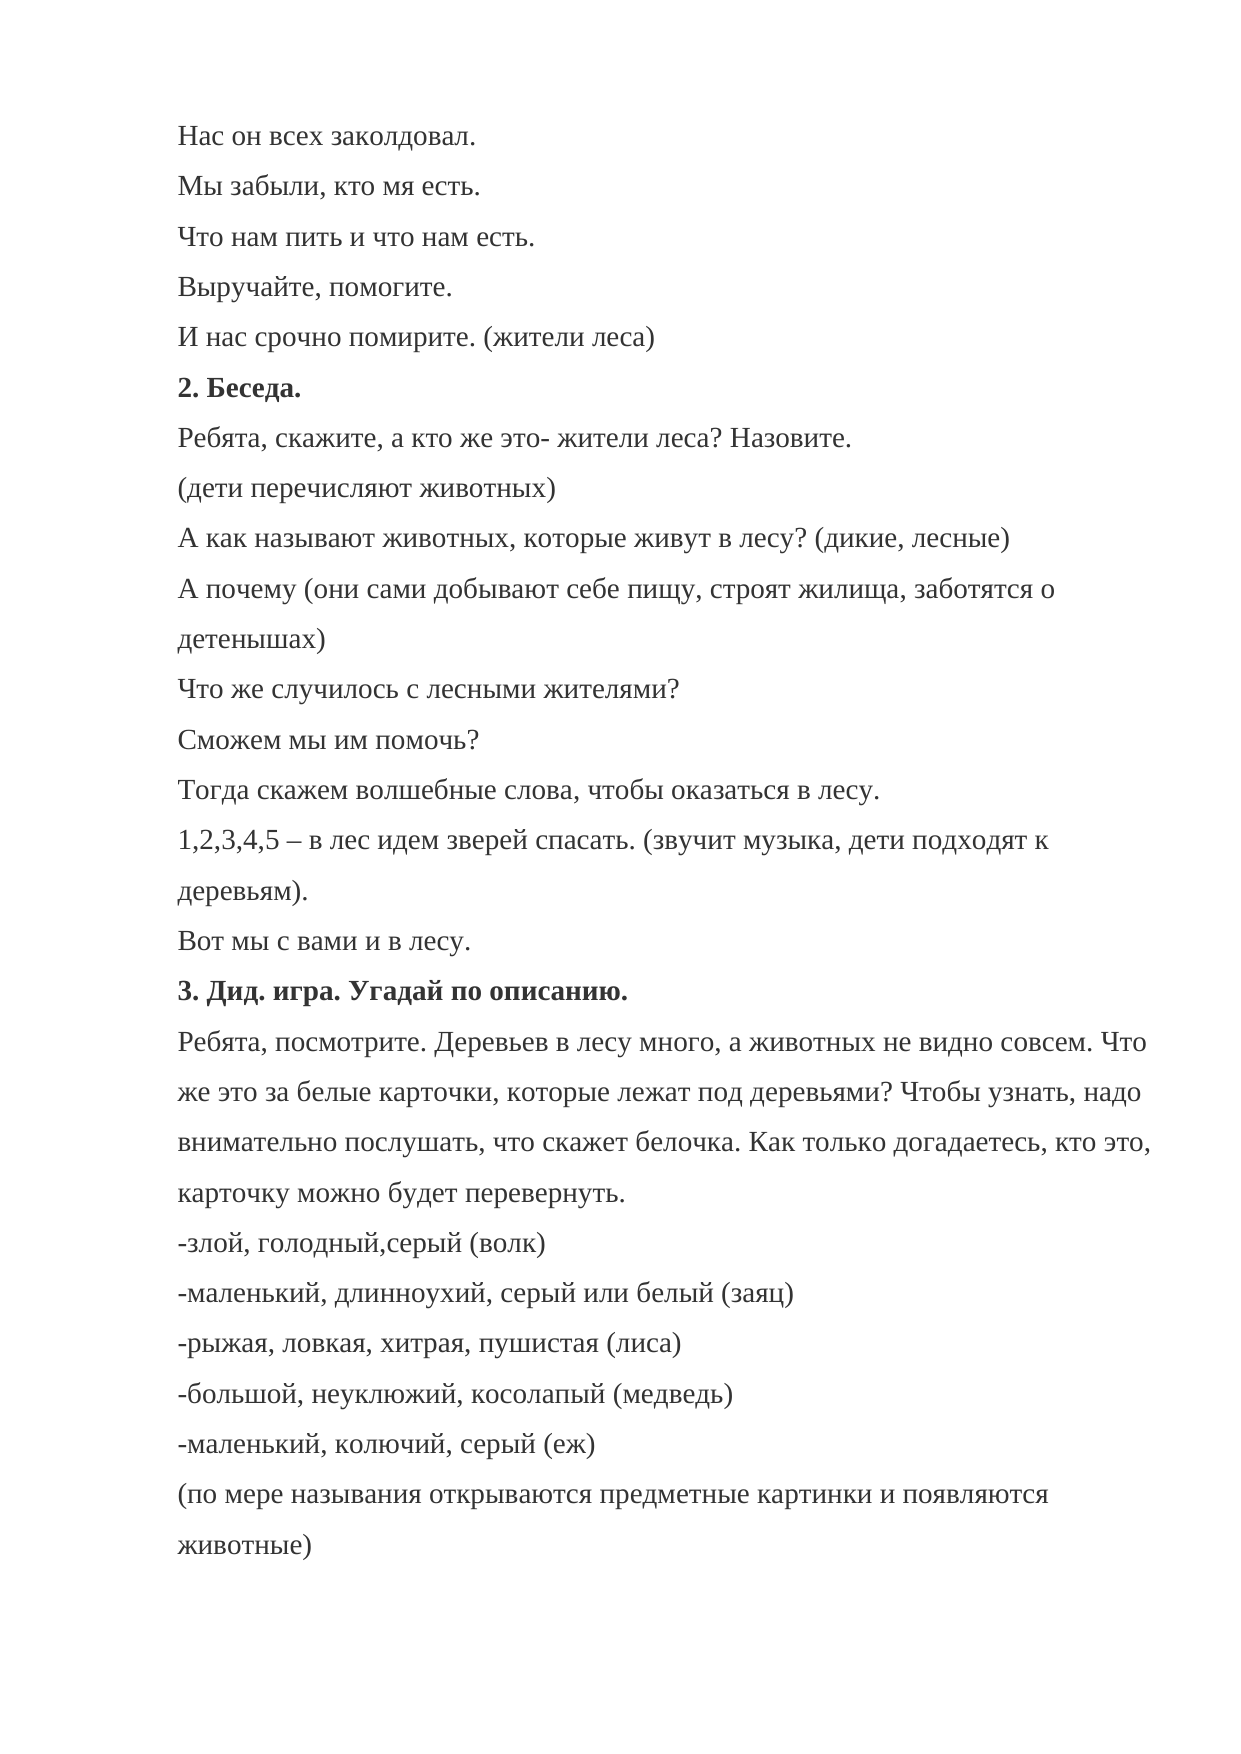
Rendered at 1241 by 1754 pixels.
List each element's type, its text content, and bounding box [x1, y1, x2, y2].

text -маленький, колючий, серый (еж) [177, 1426, 1152, 1460]
text -рыжая, ловкая, хитрая, пушистая (лиса) [177, 1326, 1152, 1359]
text Вот мы с вами и в лесу. [177, 923, 1152, 957]
text А почему (они сами добывают себе пищу, строят жилища, заботятся о детенышах) [177, 571, 1152, 655]
text Выручайте, помогите. [177, 269, 1152, 303]
text А как называют животных, которые живут в лесу? (дикие, лесные) [177, 521, 1152, 554]
text И нас срочно помирите. (жители леса) [177, 319, 1152, 353]
text Что нам пить и что нам есть. [177, 219, 1152, 252]
text Ребята, скажите, а кто же это- жители леса? Назовите. [177, 420, 1152, 453]
text 3. Дид. игра. Угадай по описанию. [177, 973, 1152, 1007]
text (по мере называния открываются предметные картинки и появляются животные) [177, 1477, 1152, 1560]
text Ребята, посмотрите. Деревьев в лесу много, а животных не видно совсем. Что же это за белые карточки, которые лежат под деревьями? Чтобы узнать, надо внимательно послушать, что скажет белочка. Как только догадаетесь, кто это, карточку можно будет перевернуть. [177, 1024, 1152, 1208]
text 1,2,3,4,5 – в лес идем зверей спасать. (звучит музыка, дети подходят к деревьям). [177, 822, 1152, 906]
text (дети перечисляют животных) [177, 470, 1152, 504]
text -злой, голодный,серый (волк) [177, 1225, 1152, 1258]
text -маленький, длинноухий, серый или белый (заяц) [177, 1275, 1152, 1309]
text 2. Беседа. [177, 370, 1152, 403]
text Нас он всех заколдовал. [177, 118, 1152, 152]
text Мы забыли, кто мя есть. [177, 168, 1152, 202]
text -большой, неуклюжий, косолапый (медведь) [177, 1376, 1152, 1409]
text Что же случилось с лесными жителями? [177, 672, 1152, 705]
text Сможем мы им помочь? [177, 722, 1152, 755]
text Тогда скажем волшебные слова, чтобы оказаться в лесу. [177, 772, 1152, 806]
